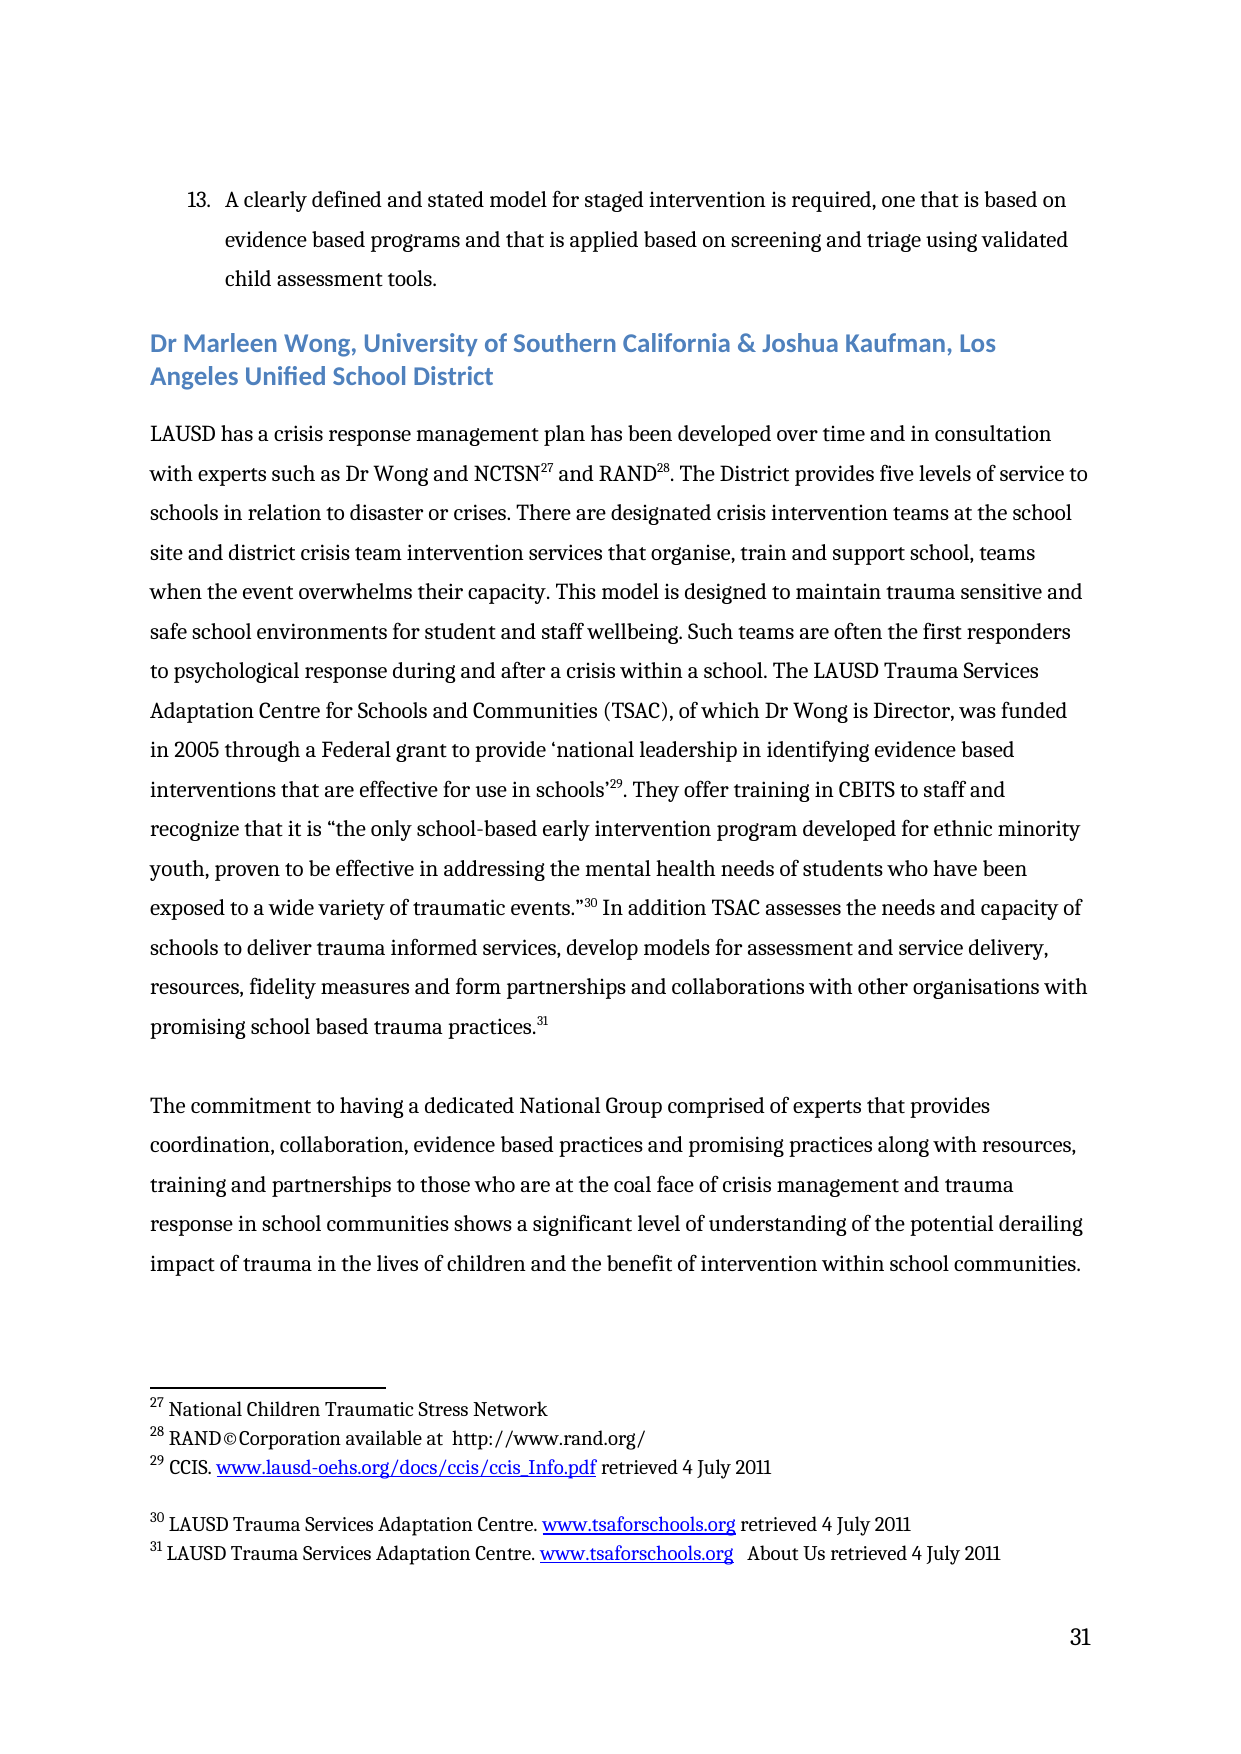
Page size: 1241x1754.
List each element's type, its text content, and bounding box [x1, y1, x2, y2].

text The commitment to having a dedicated National Group comprised of experts that provides coordination, collaboration, evidence based practices and promising practices along with resources, training and partnerships to those who are at the coal face of crisis management and trauma response in school communities shows a significant level of understanding of the potential derailing impact of trauma in the lives of children and the benefit of intervention within school communities. [150, 1092, 1090, 1277]
subtitle Dr Marleen Wong, University of Southern California & Joshua Kaufman, Los Angeles Unified School District [150, 326, 1090, 392]
list A clearly defined and stated model for staged intervention is required, one that is based on evidence based programs and that is applied based on screening and triage using validated child assessment tools. [187, 187, 1090, 292]
text LAUSD has a crisis response management plan has been developed over time and in consultation with experts such as Dr Wong and NCTSN and RAND. The District provides five levels of service to schools in relation to disaster or crises. There are designated crisis intervention teams at the school site and district crisis team intervention services that organise, train and support school, teams when the event overwhelms their capacity. This model is designed to maintain trauma sensitive and safe school environments for student and staff wellbeing. Such teams are often the first responders to psychological response during and after a crisis within a school. The LAUSD Trauma Services Adaptation Centre for Schools and Communities (TSAC), of which Dr Wong is Director, was funded in 2005 through a Federal grant to provide ‘national leadership in identifying evidence based interventions that are effective for use in schools’. They offer training in CBITS to staff and recognize that it is “the only school-based early intervention program developed for ethnic minority youth, proven to be effective in addressing the mental health needs of students who have been exposed to a wide variety of traumatic events.” In addition TSAC assesses the needs and capacity of schools to deliver trauma informed services, develop models for assessment and service delivery, resources, fidelity measures and form partnerships and collaborations with other organisations with promising school based trauma practices. [150, 421, 1090, 1040]
